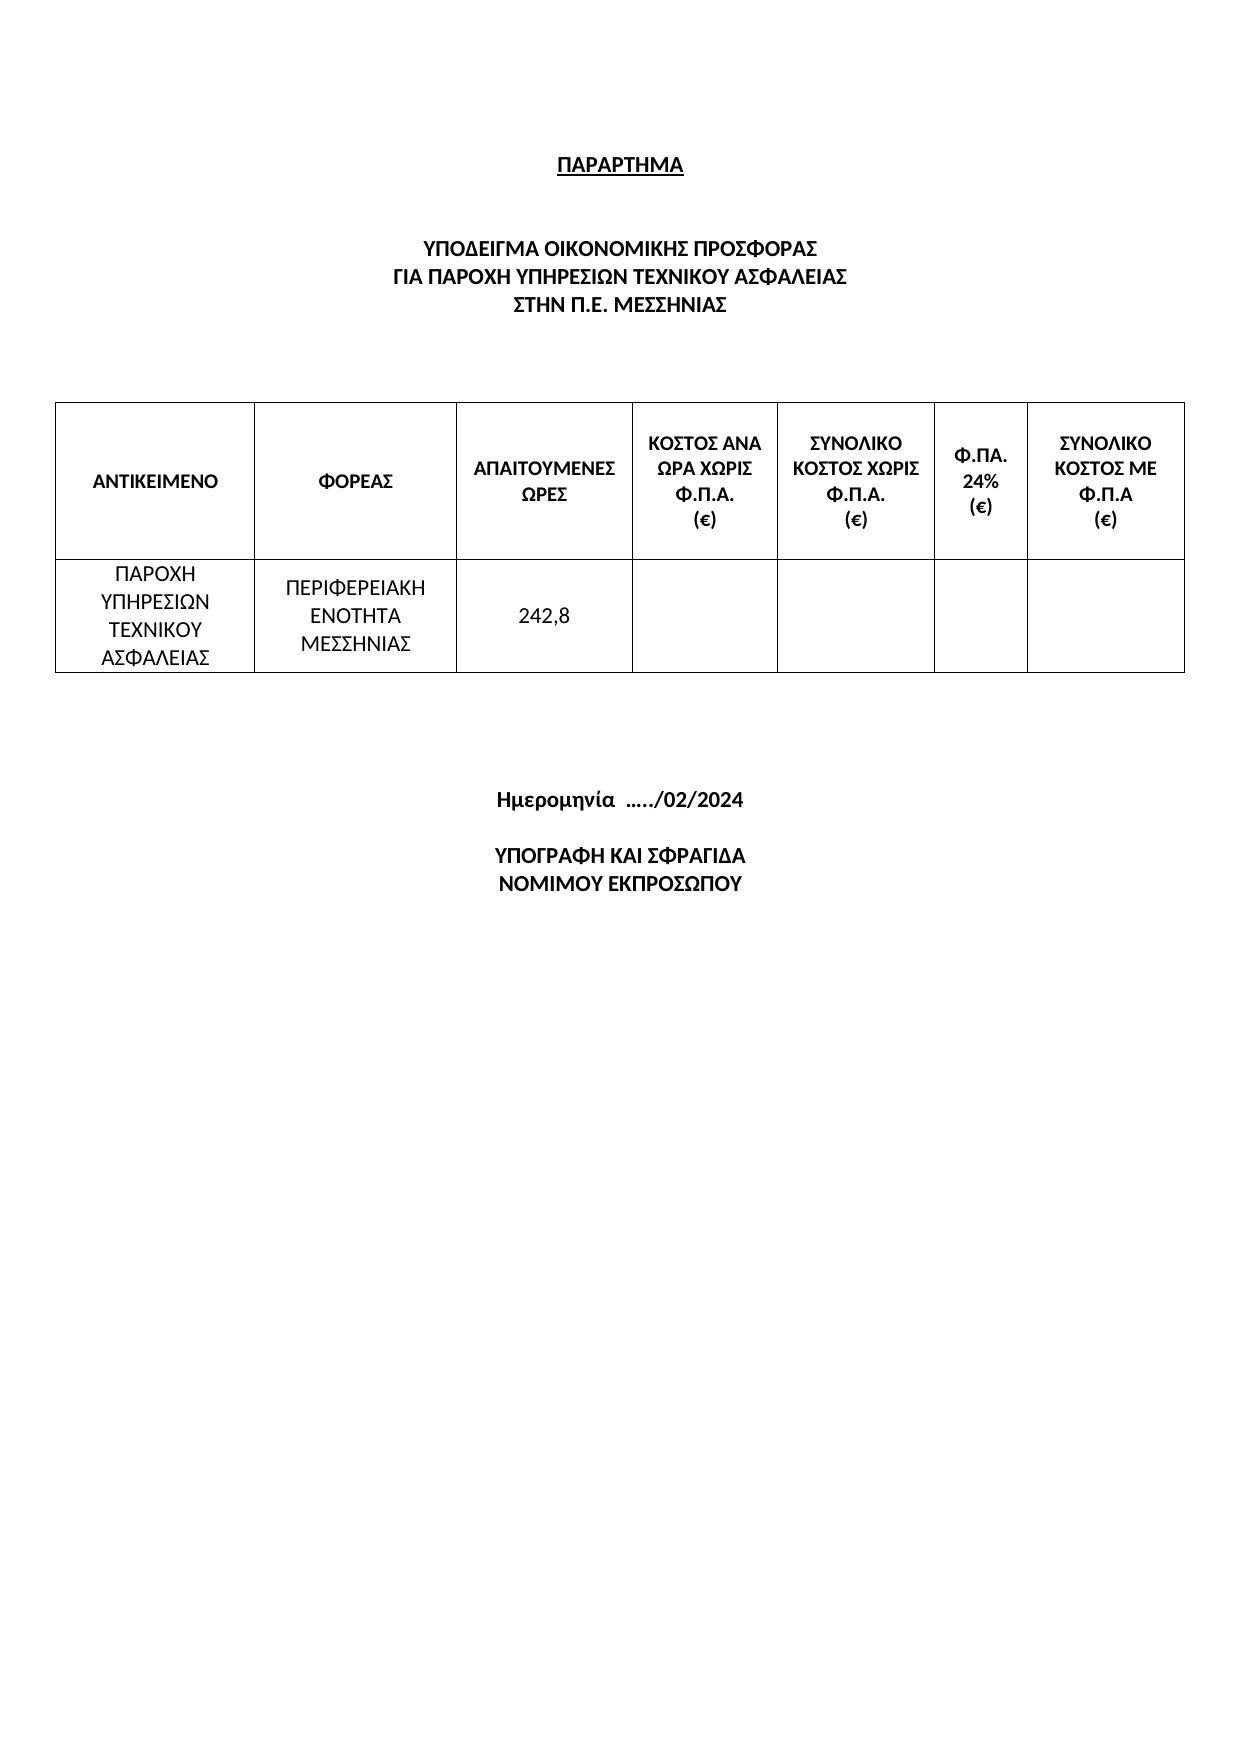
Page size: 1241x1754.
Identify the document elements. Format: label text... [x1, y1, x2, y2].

text ΥΠΟΓΡΑΦΗ ΚΑΙ ΣΦΡΑΓΙΔΑ [187, 841, 1053, 869]
table_header Φ.ΠΑ. 24% (€) [935, 403, 1027, 558]
table_cell [1028, 560, 1184, 672]
table_cell ΠΑΡΟΧΗ ΥΠΗΡΕΣΙΩΝ ΤΕΧΝΙΚΟΥ ΑΣΦΑΛΕΙΑΣ [56, 560, 254, 672]
text ΥΠΟΔΕΙΓΜΑ ΟΙΚΟΝΟΜΙΚΗΣ ΠΡΟΣΦΟΡΑΣ [187, 234, 1053, 262]
table_cell [633, 560, 777, 672]
table_cell [935, 560, 1027, 672]
text ΓΙΑ ΠΑΡΟΧΗ ΥΠΗΡΕΣΙΩΝ ΤΕΧΝΙΚΟΥ ΑΣΦΑΛΕΙΑΣ [187, 262, 1053, 290]
table_header ΣΥΝΟΛΙΚΟ ΚΟΣΤΟΣ ΧΩΡΙΣ Φ.Π.Α. (€) [778, 403, 934, 558]
table_header ΦΟΡΕΑΣ [255, 403, 456, 558]
text Ημερομηνία …../02/2024 [187, 785, 1053, 813]
text ΠΑΡΑΡΤΗΜΑ [187, 150, 1053, 178]
table_cell 242,8 [457, 560, 632, 672]
table_header ΑΠΑΙΤΟΥΜΕΝΕΣ ΩΡΕΣ [457, 403, 632, 558]
text ΣΤΗΝ Π.Ε. ΜΕΣΣΗΝΙΑΣ [187, 290, 1053, 318]
text ΝΟΜΙΜΟΥ ΕΚΠΡΟΣΩΠΟΥ [187, 869, 1053, 897]
table_cell ΠΕΡΙΦΕΡΕΙΑΚΗ ΕΝΟΤΗΤΑ ΜΕΣΣΗΝΙΑΣ [255, 560, 456, 672]
table_header ΑΝΤΙΚΕΙΜΕΝΟ [56, 403, 254, 558]
table_cell [778, 560, 934, 672]
table_header ΚΟΣΤΟΣ ΑΝΑ ΩΡΑ ΧΩΡΙΣ Φ.Π.Α. (€) [633, 403, 777, 558]
table_header ΣΥΝΟΛΙΚΟ ΚΟΣΤΟΣ ΜΕ Φ.Π.Α (€) [1028, 403, 1184, 558]
